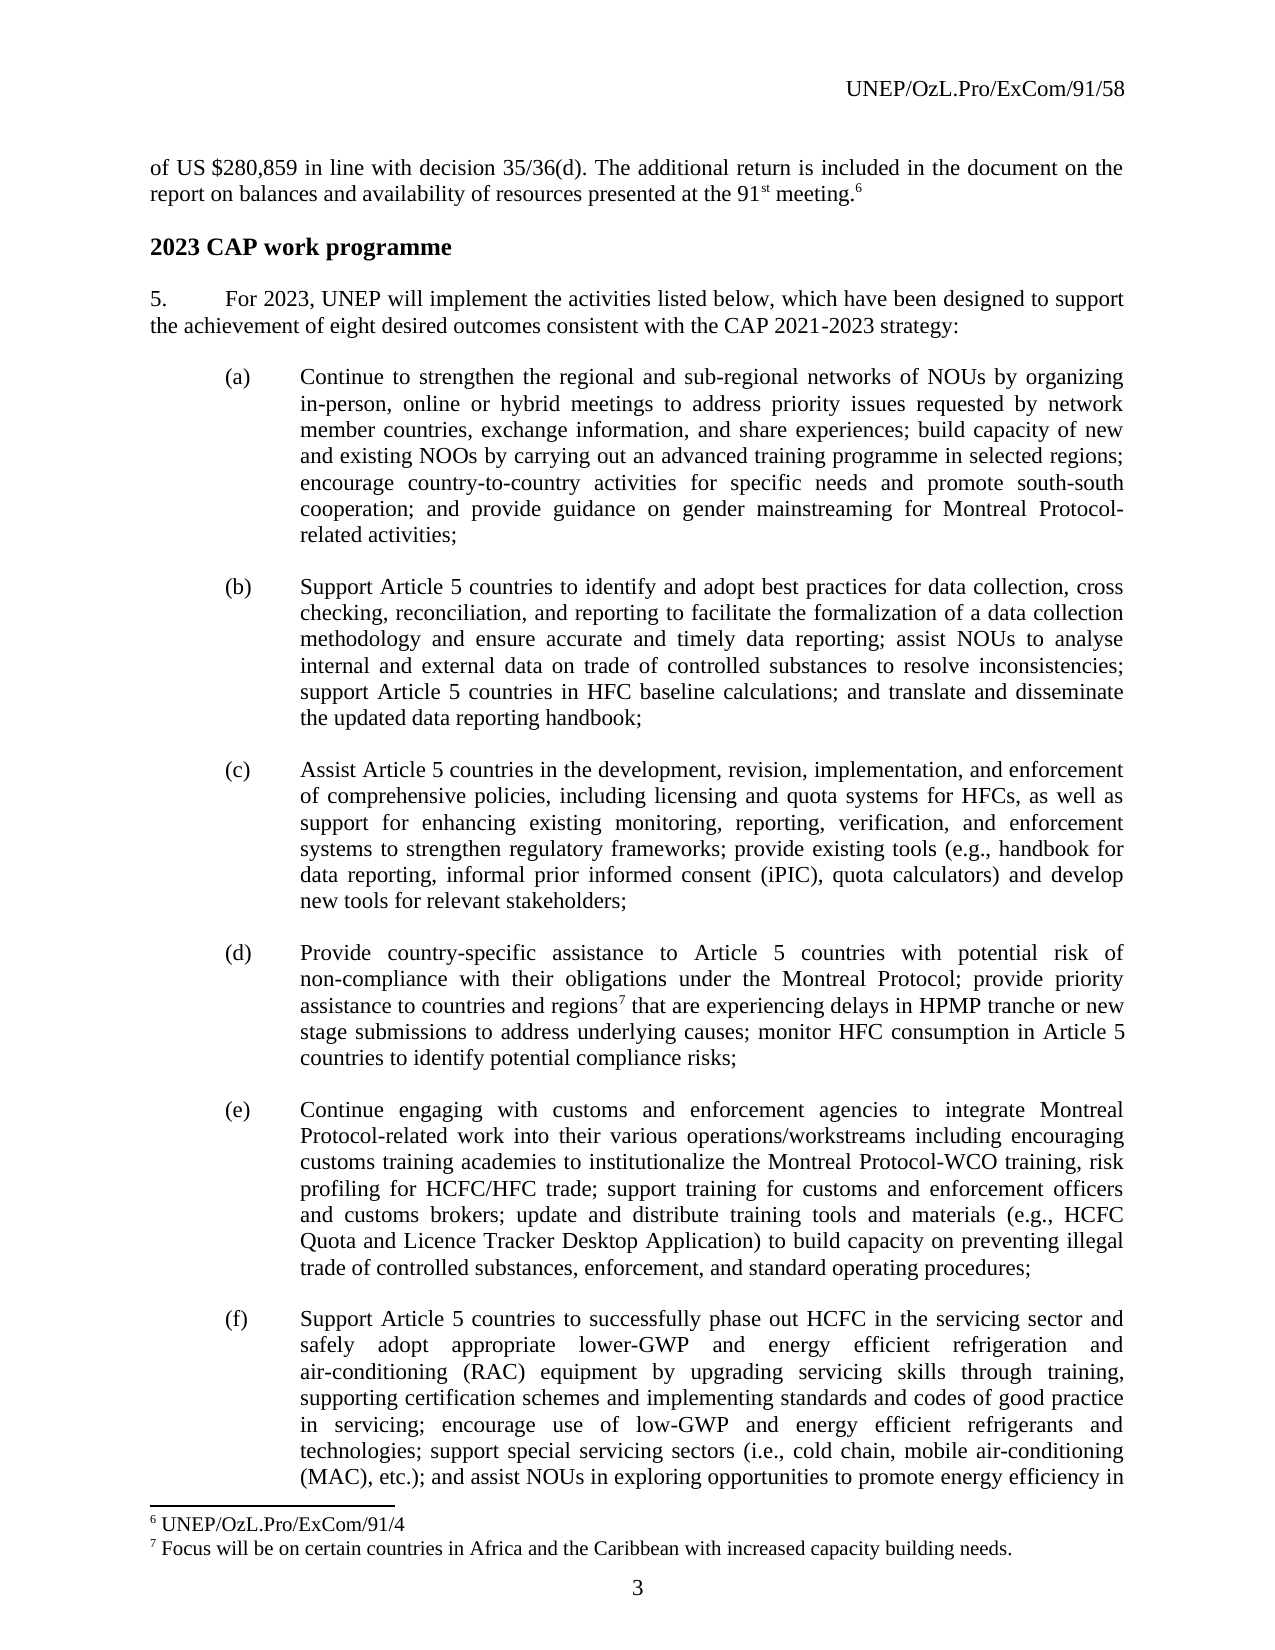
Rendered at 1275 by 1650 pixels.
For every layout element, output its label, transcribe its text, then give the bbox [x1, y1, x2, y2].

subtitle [225, 1305, 1125, 1490]
subtitle Continue to strengthen the regional and sub-regional networks of NOUs by organizing in-person, online or hybrid meetings to address priority issues requested by network member countries, exchange information, and share experiences; build capacity of new and existing NOOs by carrying out an advanced training programme in selected regions; encourage country-to-country activities for specific needs and promote south-south cooperation; and provide guidance on gender mainstreaming for Montreal Protocol-related activities; [225, 363, 1125, 548]
subtitle Continue engaging with customs and enforcement agencies to integrate Montreal Protocol-related work into their various operations/workstreams including encouraging customs training academies to institutionalize the Montreal Protocol-WCO training, risk profiling for HCFC/HFC trade; support training for customs and enforcement officers and customs brokers; update and distribute training tools and materials (e.g., HCFC Quota and Licence Tracker Desktop Application) to build capacity on preventing illegal trade of controlled substances, enforcement, and standard operating procedures; [225, 1096, 1125, 1280]
subtitle For 2023, UNEP will implement the activities listed below, which have been designed to support the achievement of eight desired outcomes consistent with the CAP 2021-2023 strategy: [150, 286, 1125, 338]
subtitle Provide country-specific assistance to Article 5 countries with potential risk of non-compliance with their obligations under the Montreal Protocol; provide priority assistance to countries and regions that are experiencing delays in HPMP tranche or new stage submissions to address underlying causes; monitor HFC consumption in Article 5 countries to identify potential compliance risks; [225, 939, 1125, 1071]
text 2023 CAP work programme [150, 232, 1125, 261]
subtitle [150, 154, 1125, 207]
subtitle Assist Article 5 countries in the development, revision, implementation, and enforcement of comprehensive policies, including licensing and quota systems for HFCs, as well as support for enhancing existing monitoring, reporting, verification, and enforcement systems to strengthen regulatory frameworks; provide existing tools (e.g., handbook for data reporting, informal prior informed consent (iPIC), quota calculators) and develop new tools for relevant stakeholders; [225, 756, 1125, 914]
subtitle Support Article 5 countries to identify and adopt best practices for data collection, cross checking, reconciliation, and reporting to facilitate the formalization of a data collection methodology and ensure accurate and timely data reporting; assist NOUs to analyse internal and external data on trade of controlled substances to resolve inconsistencies; support Article 5 countries in HFC baseline calculations; and translate and disseminate the updated data reporting handbook; [225, 573, 1125, 731]
